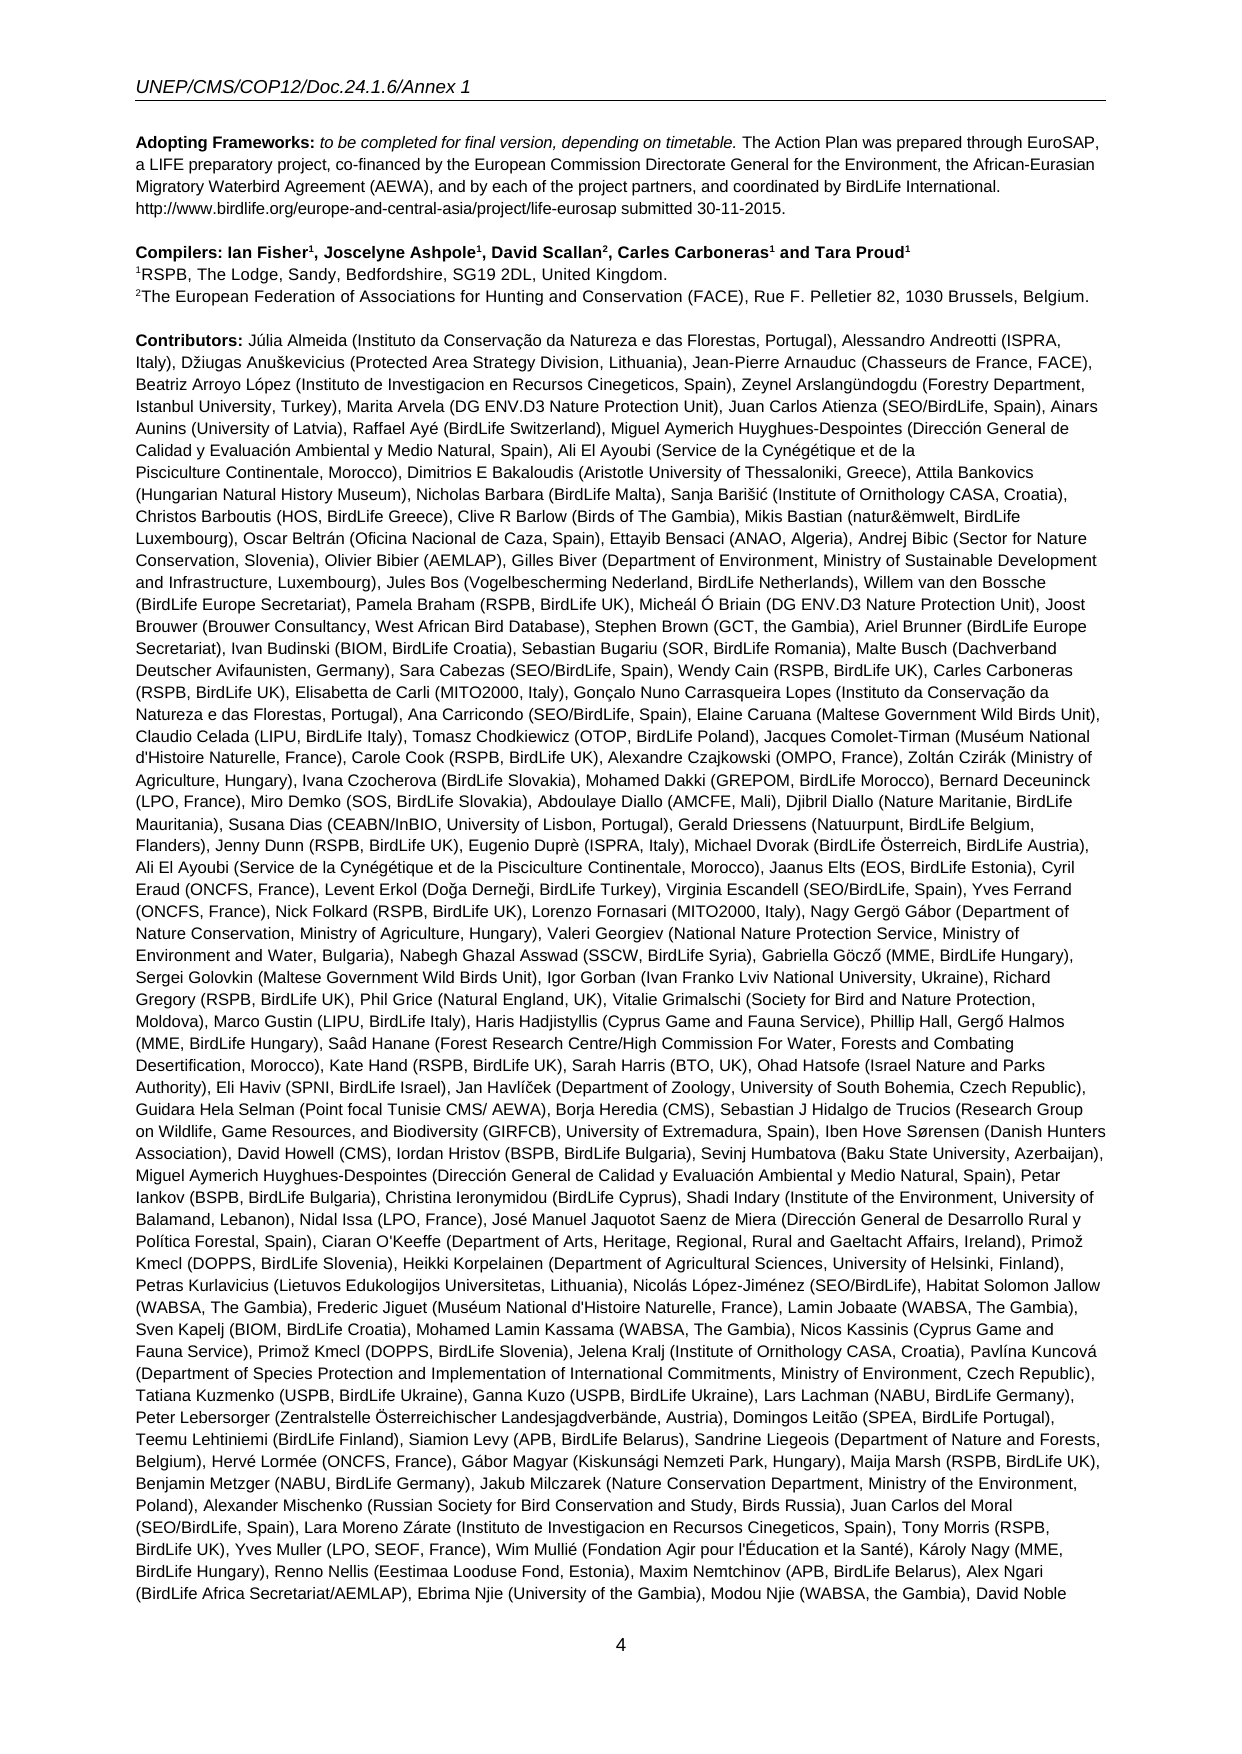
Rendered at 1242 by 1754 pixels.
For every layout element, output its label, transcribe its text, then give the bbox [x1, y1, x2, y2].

text Compilers: Ian Fisher1, Joscelyne Ashpole1, David Scallan2, Carles Carboneras1 and Tara Proud1 [135, 243, 1106, 262]
text 1RSPB, The Lodge, Sandy, Bedfordshire, SG19 2DL, United Kingdom. [135, 265, 1106, 284]
text Adopting Frameworks: to be completed for final version, depending on timetable. The Action Plan was prepared through EuroSAP, a LIFE preparatory project, co-financed by the European Commission Directorate General for the Environment, the African-Eurasian Migratory Waterbird Agreement (AEWA), and by each of the project partners, and coordinated by BirdLife International. http://www.birdlife.org/europe-and-central-asia/project/life-eurosap submitted 30-11-2015. [135, 133, 1106, 218]
text 2The European Federation of Associations for Hunting and Conservation (FACE), Rue F. Pelletier 82, 1030 Brussels, Belgium. [135, 287, 1106, 306]
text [135, 331, 1106, 1603]
